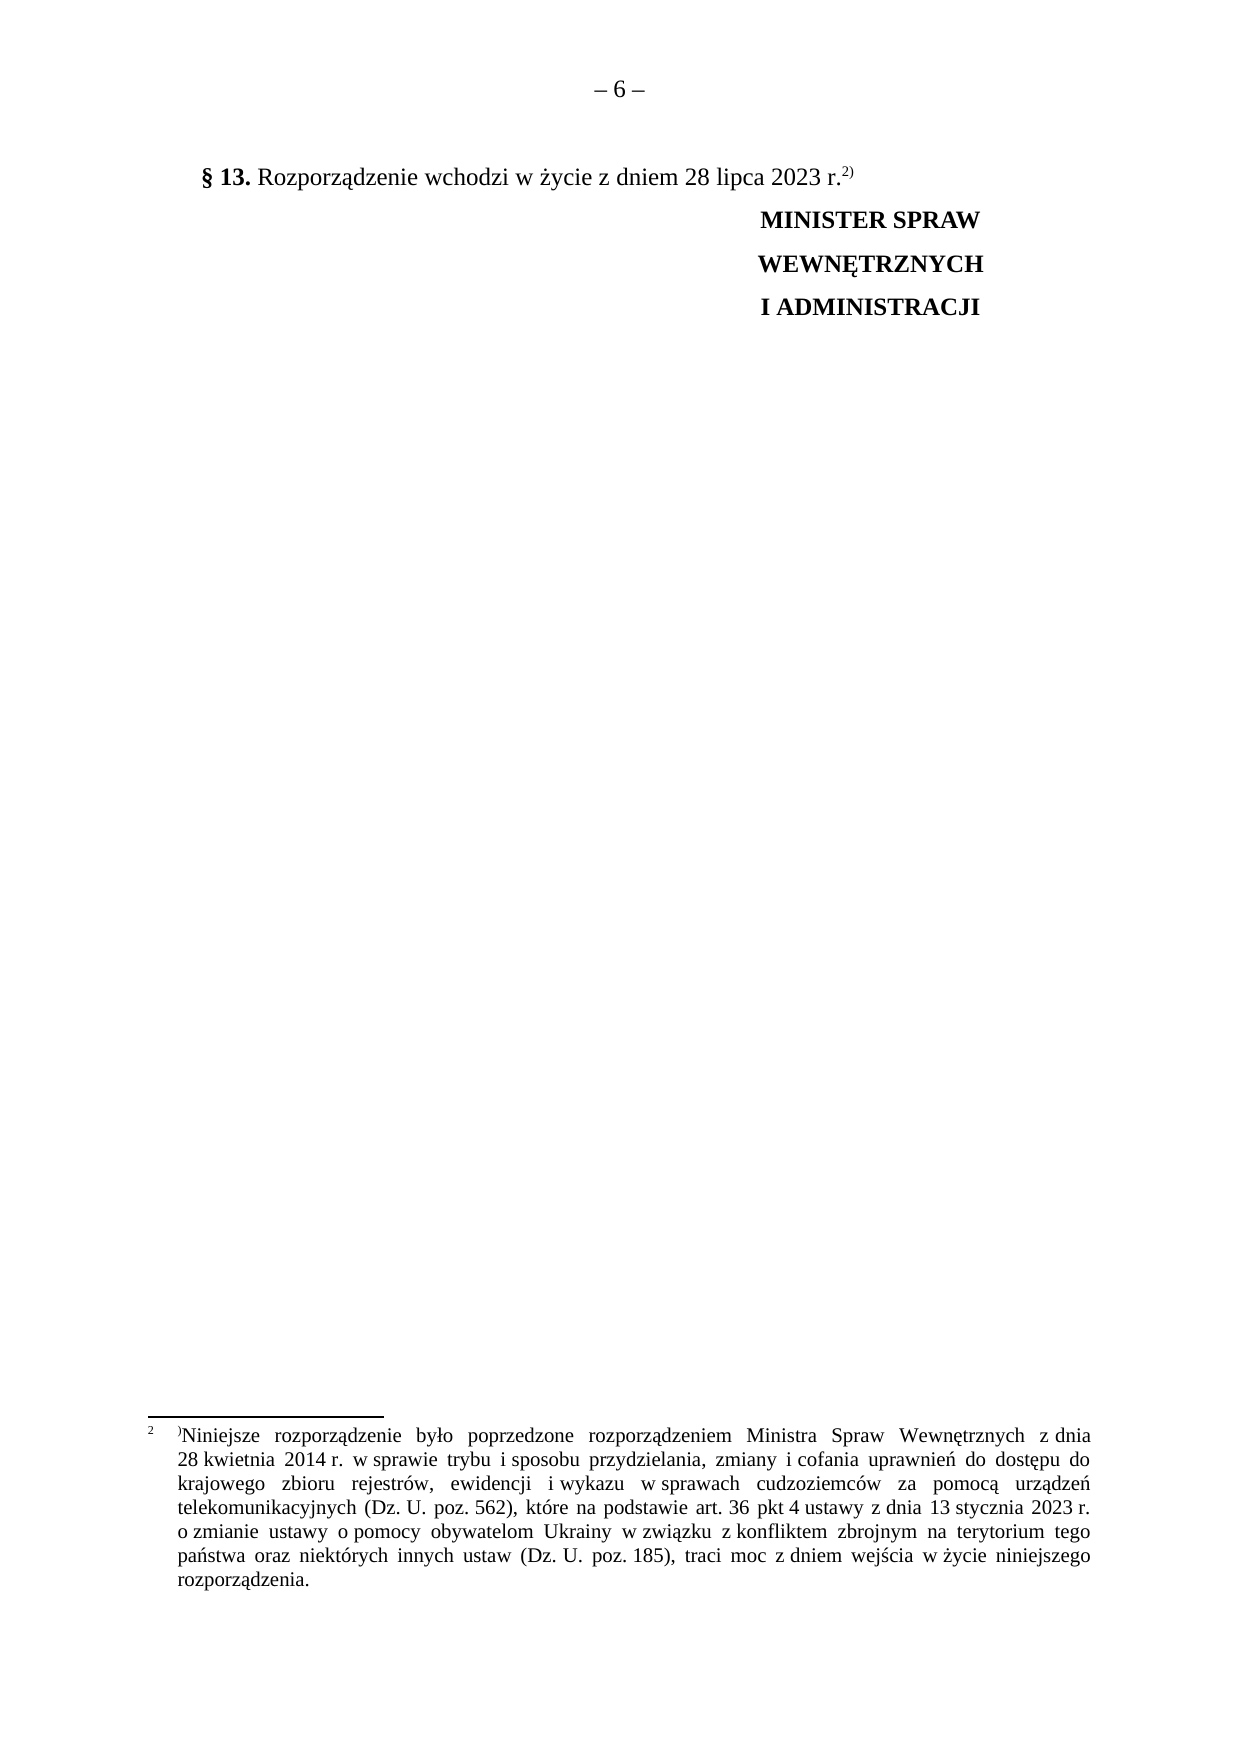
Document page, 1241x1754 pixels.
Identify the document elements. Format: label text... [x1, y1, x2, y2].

text MINISTER SPRAW WEWNĘTRZNYCH I ADMINISTRACJI [650, 206, 1091, 321]
text § 13. Rozporządzenie wchodzi w życie z dniem 28 lipca 2023 r.) [148, 162, 1091, 191]
